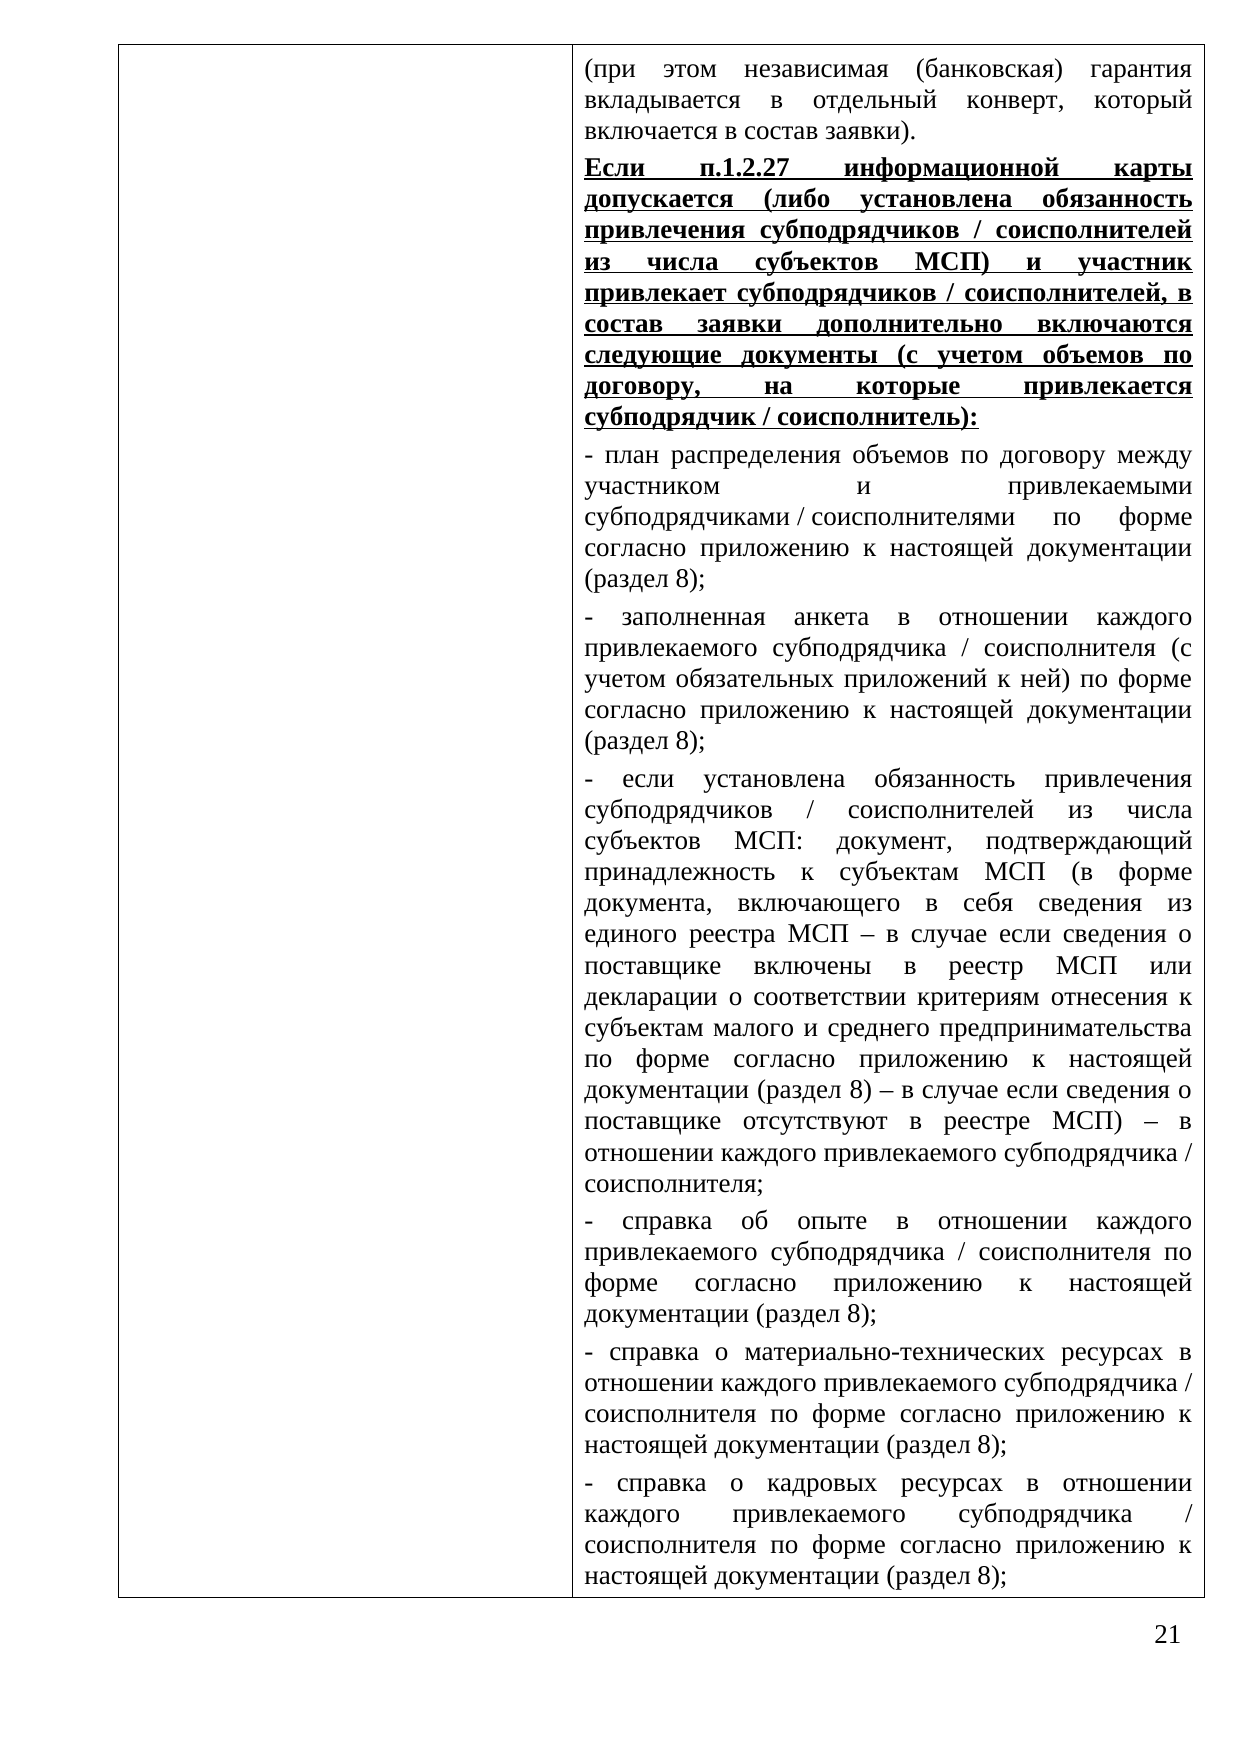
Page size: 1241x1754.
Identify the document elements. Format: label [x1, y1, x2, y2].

table_header [119, 45, 572, 1597]
table_header [573, 45, 1204, 1597]
